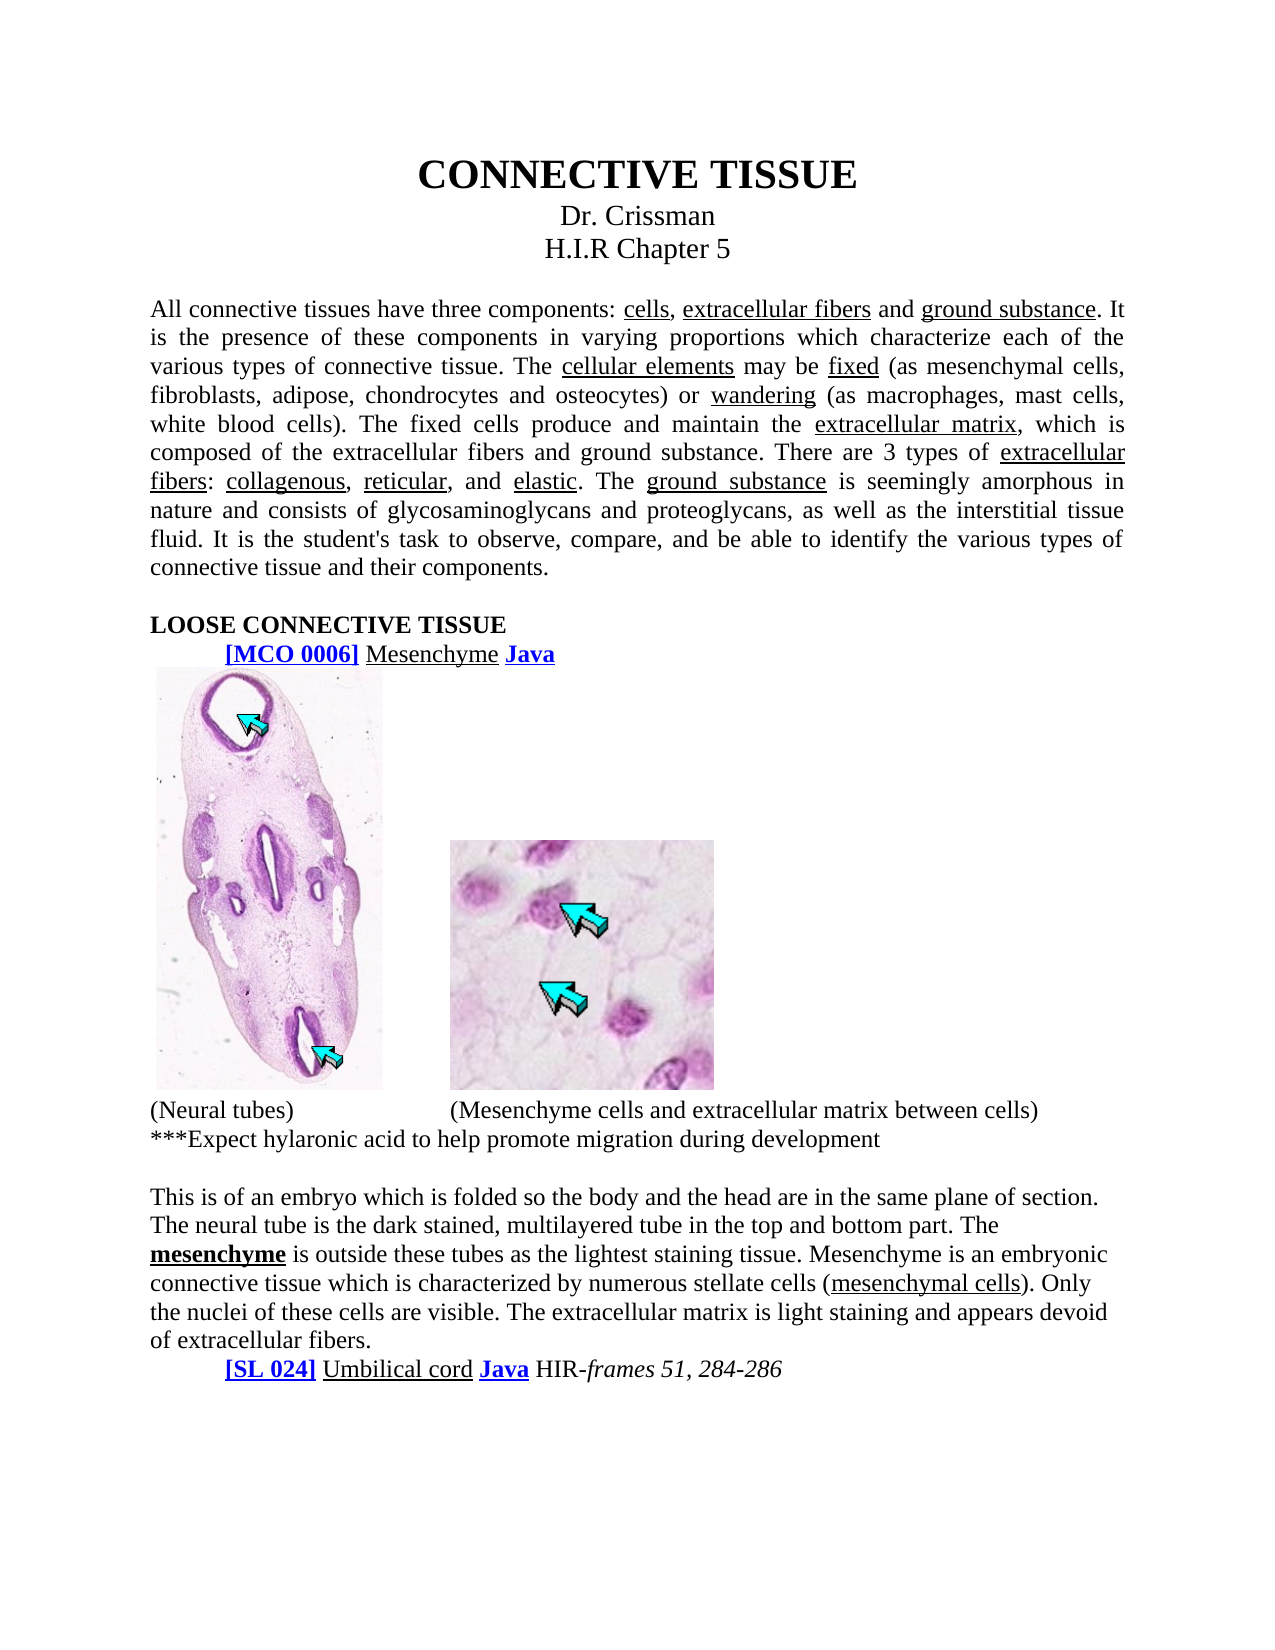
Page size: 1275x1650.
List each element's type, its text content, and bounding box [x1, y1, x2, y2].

text [SL 024] Umbilical cord Java HIR-frames 51, 284-286 [225, 1354, 1125, 1383]
text This is of an embryo which is folded so the body and the head are in the same plane of section. The neural tube is the dark stained, multilayered tube in the top and bottom part. The mesenchyme is outside these tubes as the lightest staining tissue. Mesenchyme is an embryonic connective tissue which is characterized by numerous stellate cells (mesenchymal cells). Only the nuclei of these cells are visible. The extracellular matrix is light staining and appears devoid of extracellular fibers. [150, 1182, 1125, 1354]
text CONNECTIVE TISSUE [150, 150, 1125, 198]
text H.I.R Chapter 5 [150, 231, 1125, 265]
picture [156, 667, 383, 1090]
text (Neural tubes) (Mesenchyme cells and extracellular matrix between cells) [150, 1095, 1125, 1124]
text All connective tissues have three components: cells, extracellular fibers and ground substance. It is the presence of these components in varying proportions which characterize each of the various types of connective tissue. The cellular elements may be fixed (as mesenchymal cells, fibroblasts, adipose, chondrocytes and osteocytes) or wandering (as macrophages, mast cells, white blood cells). The fixed cells produce and maintain the extracellular matrix, which is composed of the extracellular fibers and ground substance. There are 3 types of extracellular fibers: collagenous, reticular, and elastic. The ground substance is seemingly amorphous in nature and consists of glycosaminoglycans and proteoglycans, as well as the interstitial tissue fluid. It is the student's task to observe, compare, and be able to identify the various types of connective tissue and their components. [150, 294, 1125, 581]
text LOOSE CONNECTIVE TISSUE [150, 610, 1125, 639]
text [MCO 0006] Mesenchyme Java [225, 639, 1125, 667]
text ***Expect hylaronic acid to help promote migration during development [150, 1124, 1125, 1153]
text Dr. Crissman [150, 198, 1125, 231]
picture [450, 840, 714, 1090]
